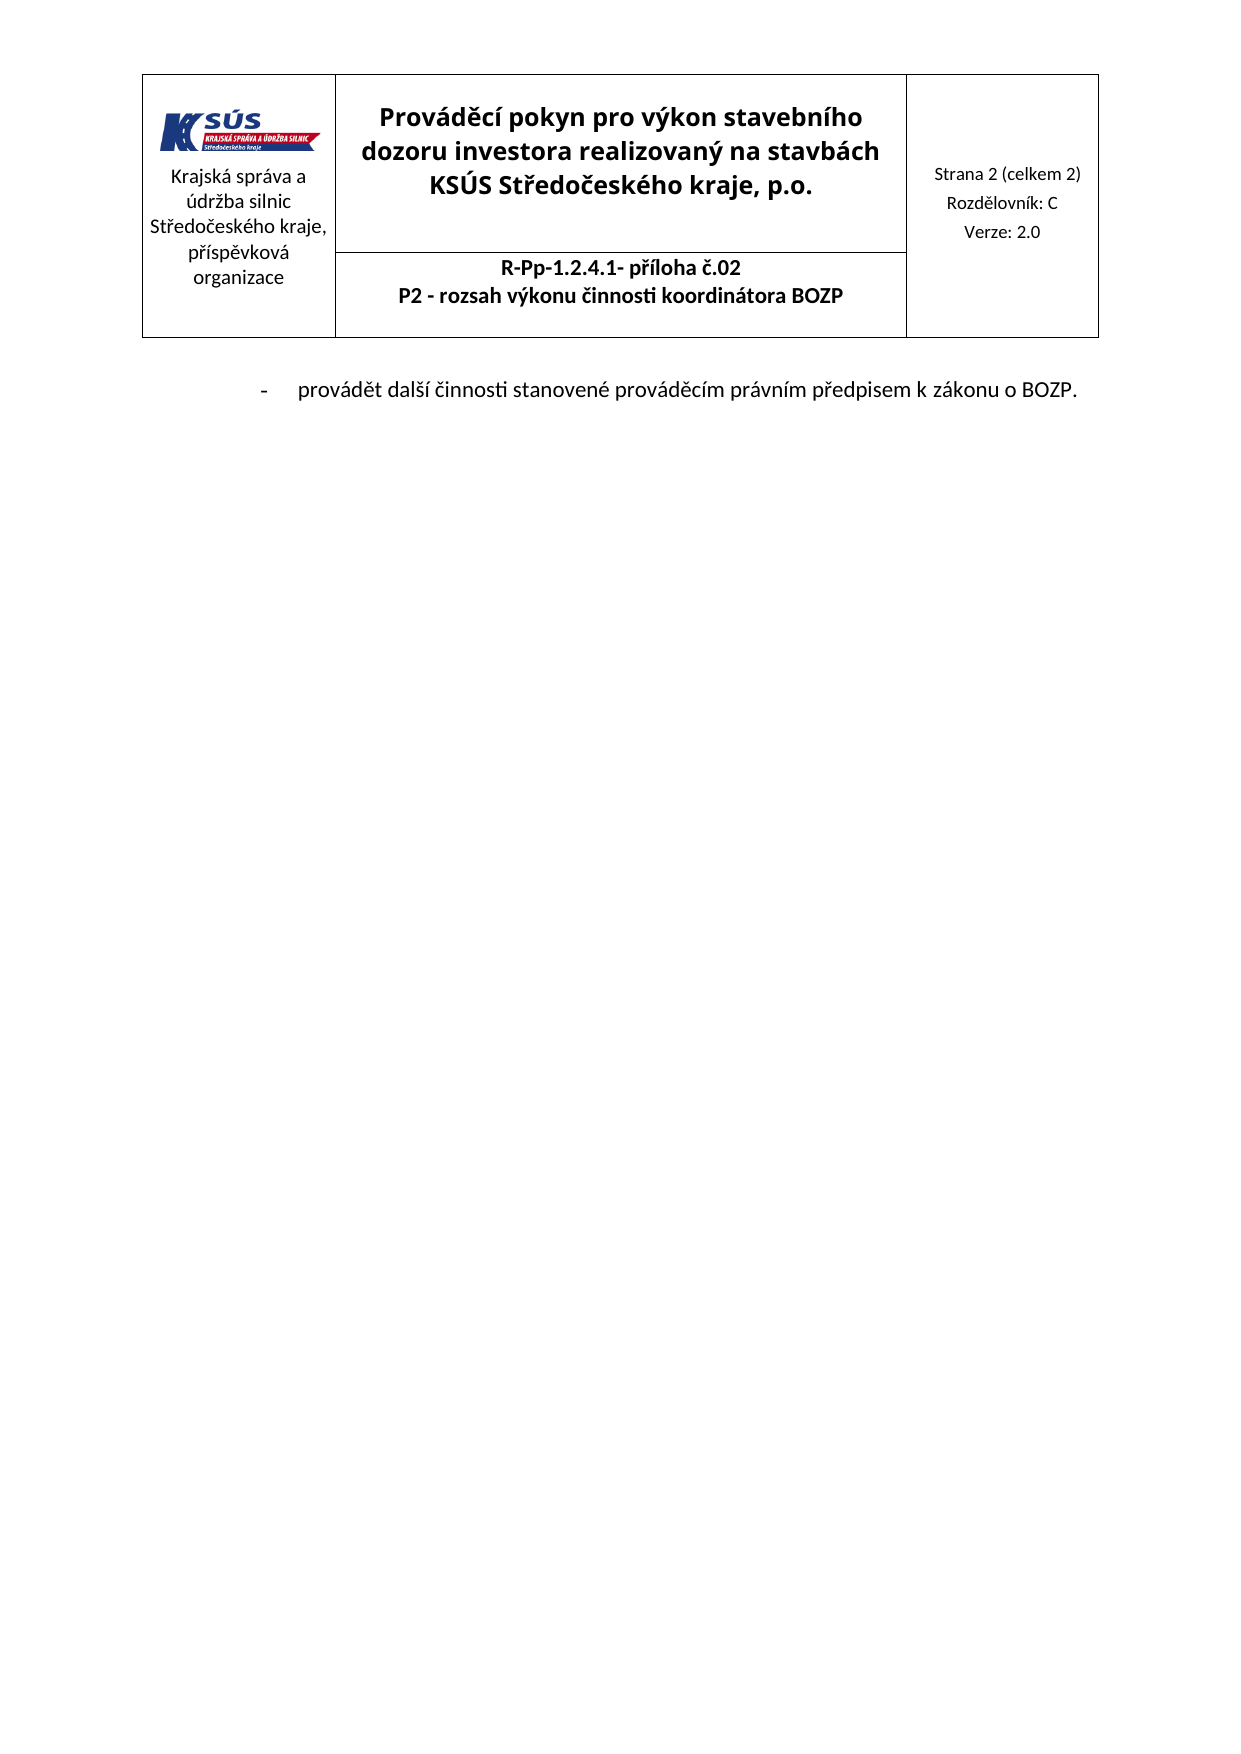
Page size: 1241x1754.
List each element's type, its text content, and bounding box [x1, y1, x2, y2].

picture [156, 109, 321, 151]
list provádět další činnosti stanovené prováděcím právním předpisem k zákonu o BOZP. [260, 376, 1093, 404]
